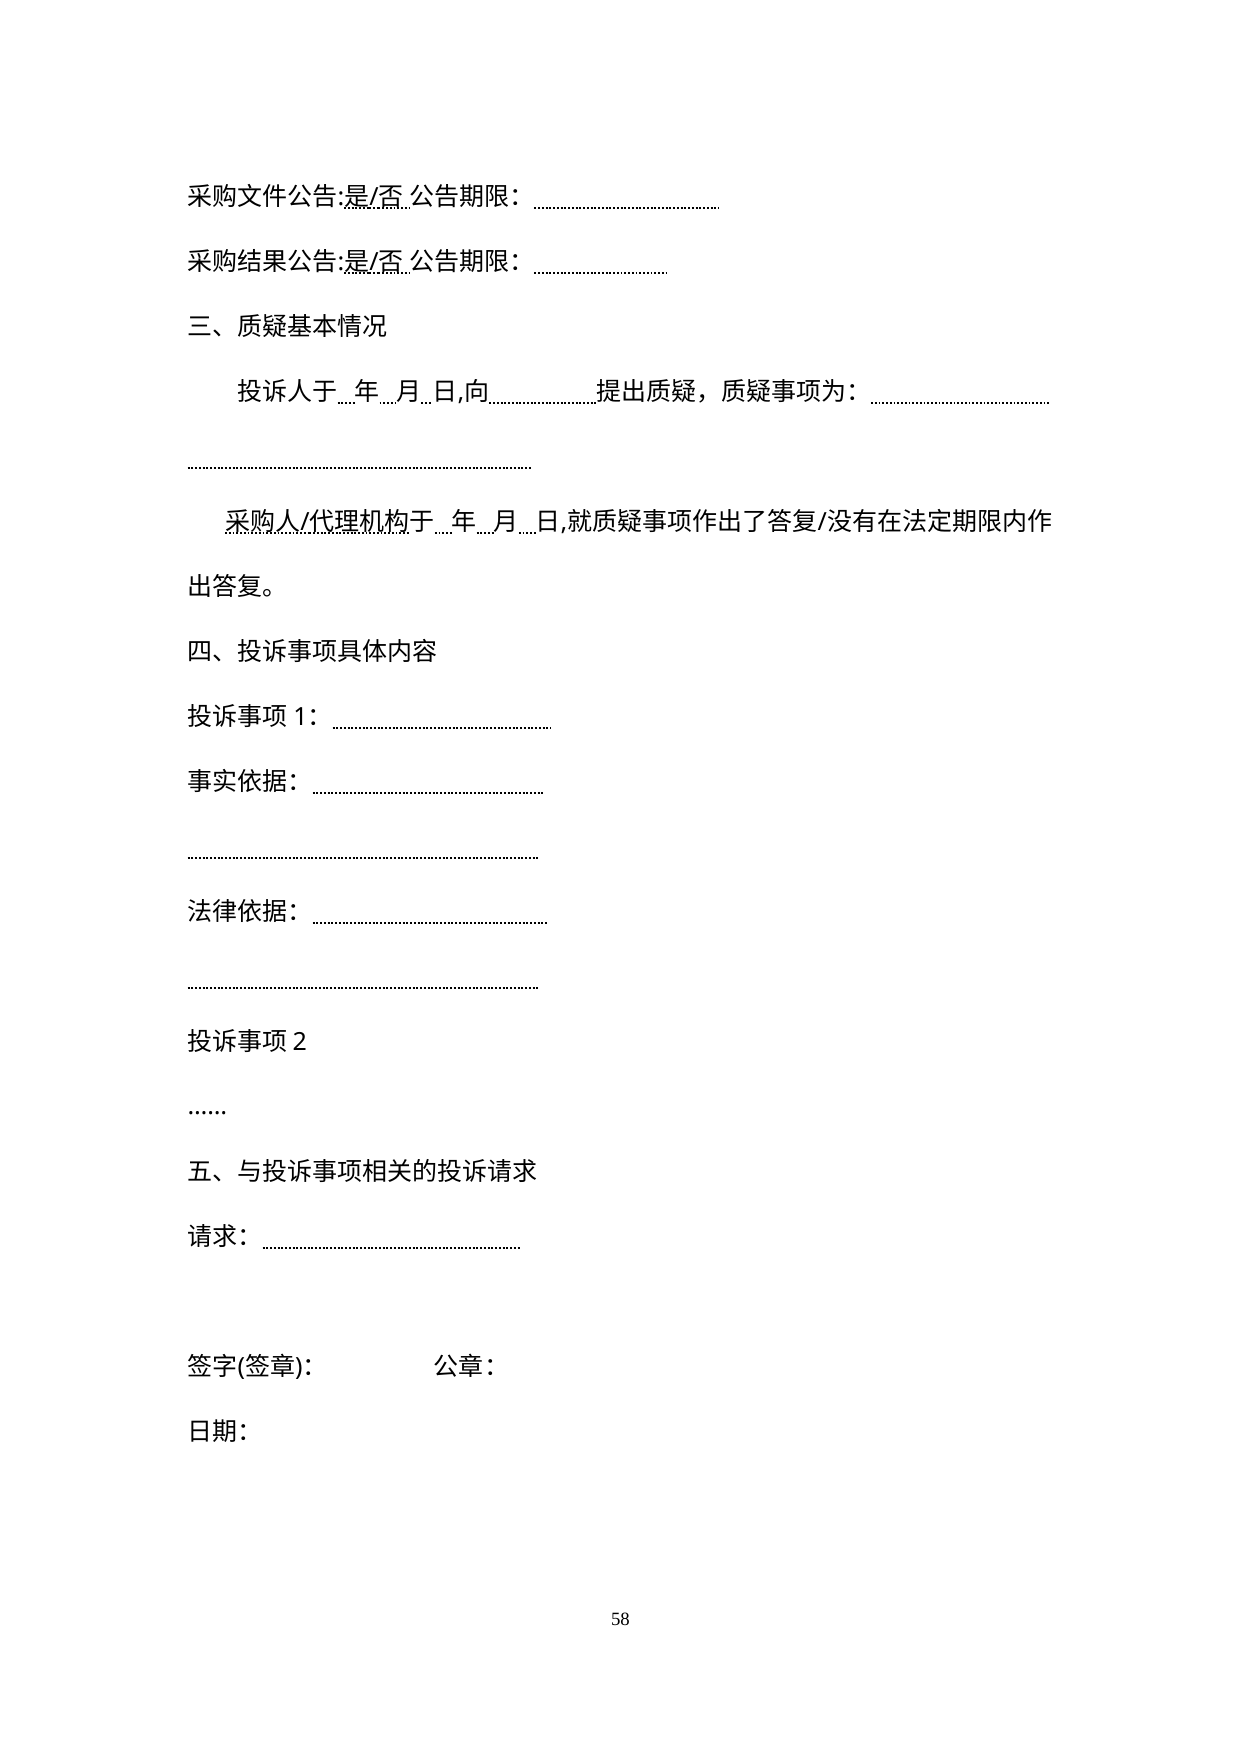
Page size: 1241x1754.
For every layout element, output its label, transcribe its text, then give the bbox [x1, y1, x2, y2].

text 五、与投诉事项相关的投诉请求 [187, 1137, 1053, 1202]
text 签字(签章)： 公章： [187, 1332, 1053, 1397]
text …… [187, 1072, 1053, 1137]
text 投诉人于 年 月 日,向 提出质疑，质疑事项为： [187, 357, 1053, 422]
text 投诉事项2 [187, 1007, 1053, 1072]
text 采购人/代理机构于 年 月 日,就质疑事项作出了答复/没有在法定期限内作出答复。 [187, 487, 1053, 617]
text 请求： [187, 1202, 1053, 1267]
text 四、投诉事项具体内容 [187, 617, 1053, 682]
text 采购结果公告:是/否 公告期限： [187, 227, 1053, 292]
text 三、质疑基本情况 [187, 292, 1053, 357]
text 事实依据： [187, 747, 1053, 812]
text 采购文件公告:是/否 公告期限： [187, 162, 1053, 227]
text 投诉事项 1： [187, 682, 1053, 747]
text 法律依据： [187, 877, 1053, 942]
text 日期： [187, 1397, 1053, 1462]
